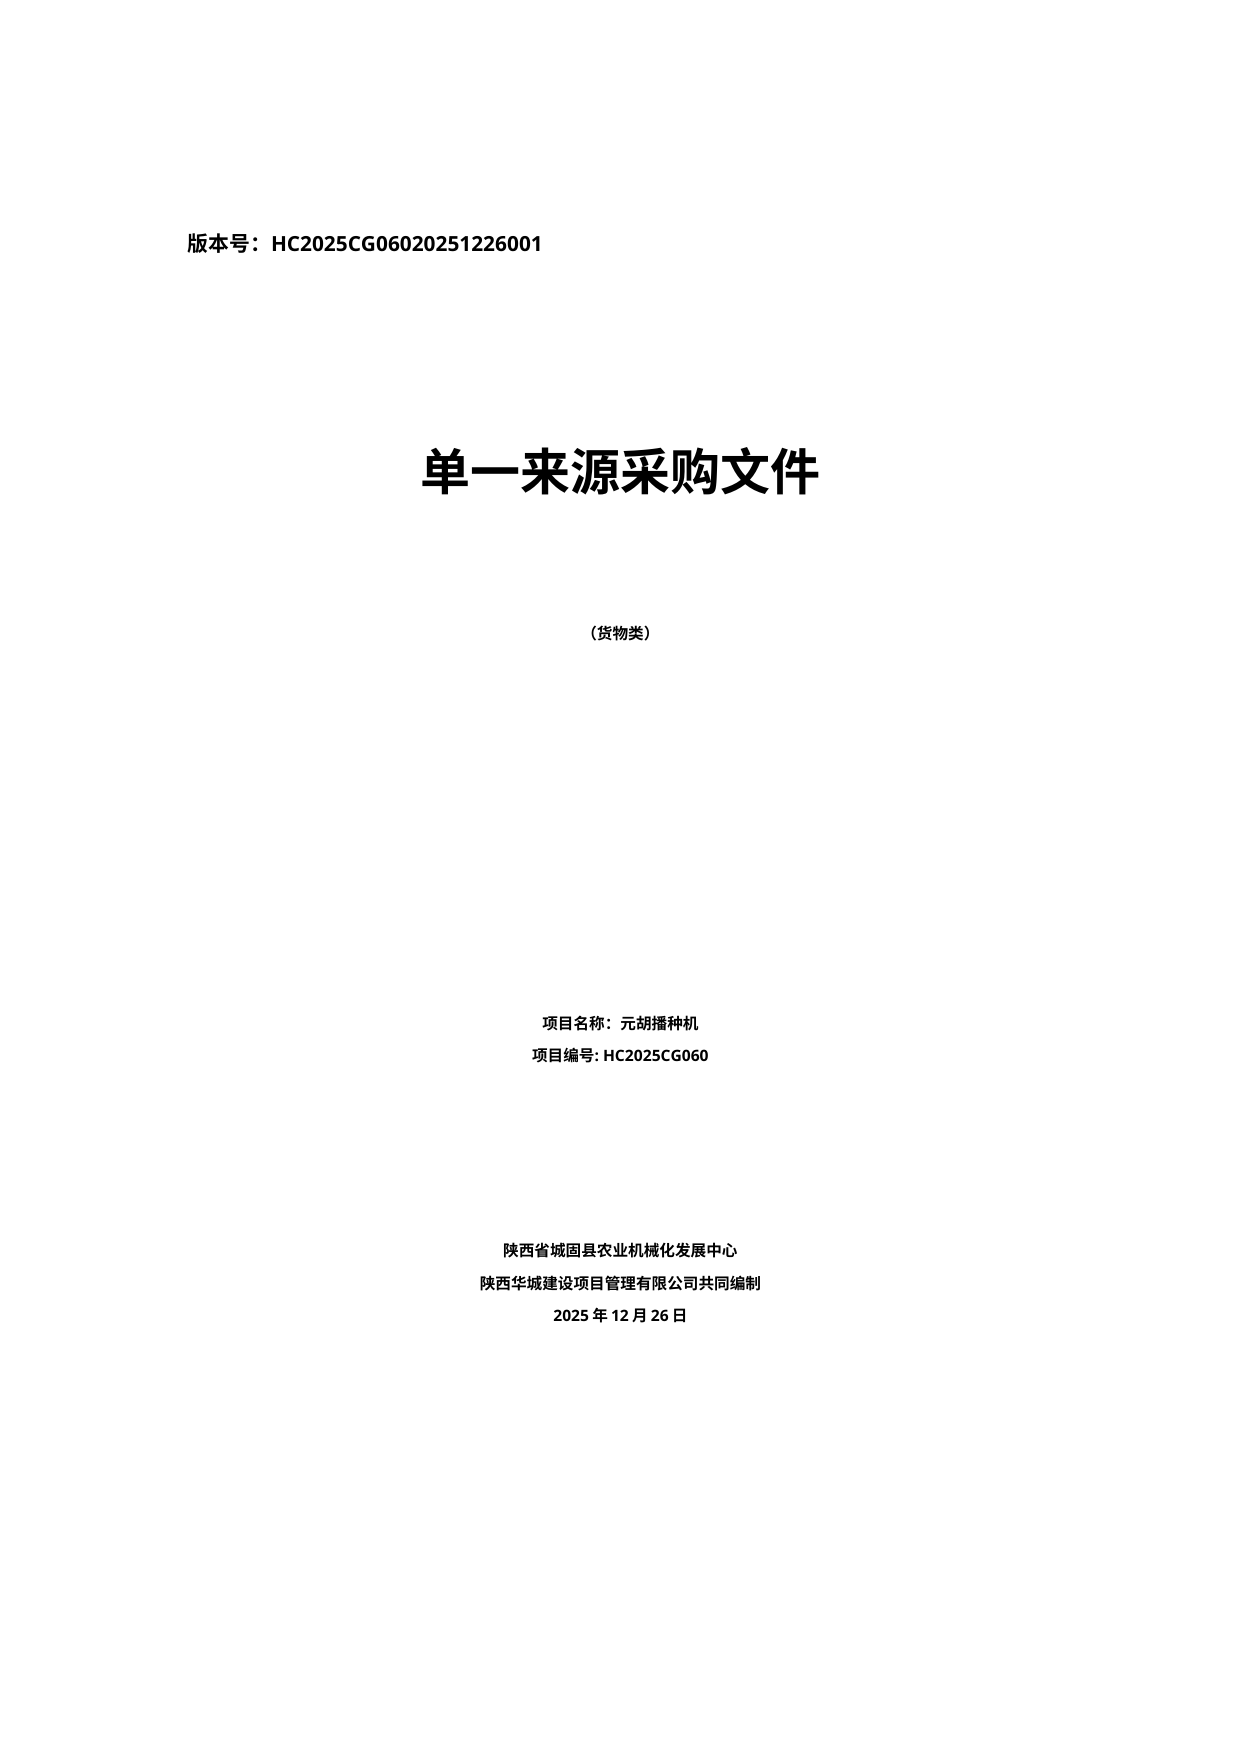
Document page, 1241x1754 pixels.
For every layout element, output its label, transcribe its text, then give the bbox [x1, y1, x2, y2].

text 项目名称：元胡播种机 [187, 1007, 1053, 1039]
text 陕西省城固县农业机械化发展中心 [187, 1234, 1053, 1267]
text 版本号：HC2025CG06020251226001 [187, 227, 1053, 422]
text 陕西华城建设项目管理有限公司共同编制 [187, 1267, 1053, 1299]
text 单一来源采购文件 [187, 422, 1053, 617]
text 2025年12月26日 [187, 1299, 1053, 1332]
text 项目编号: HC2025CG060 [187, 1039, 1053, 1234]
text （货物类） [187, 617, 1053, 1007]
